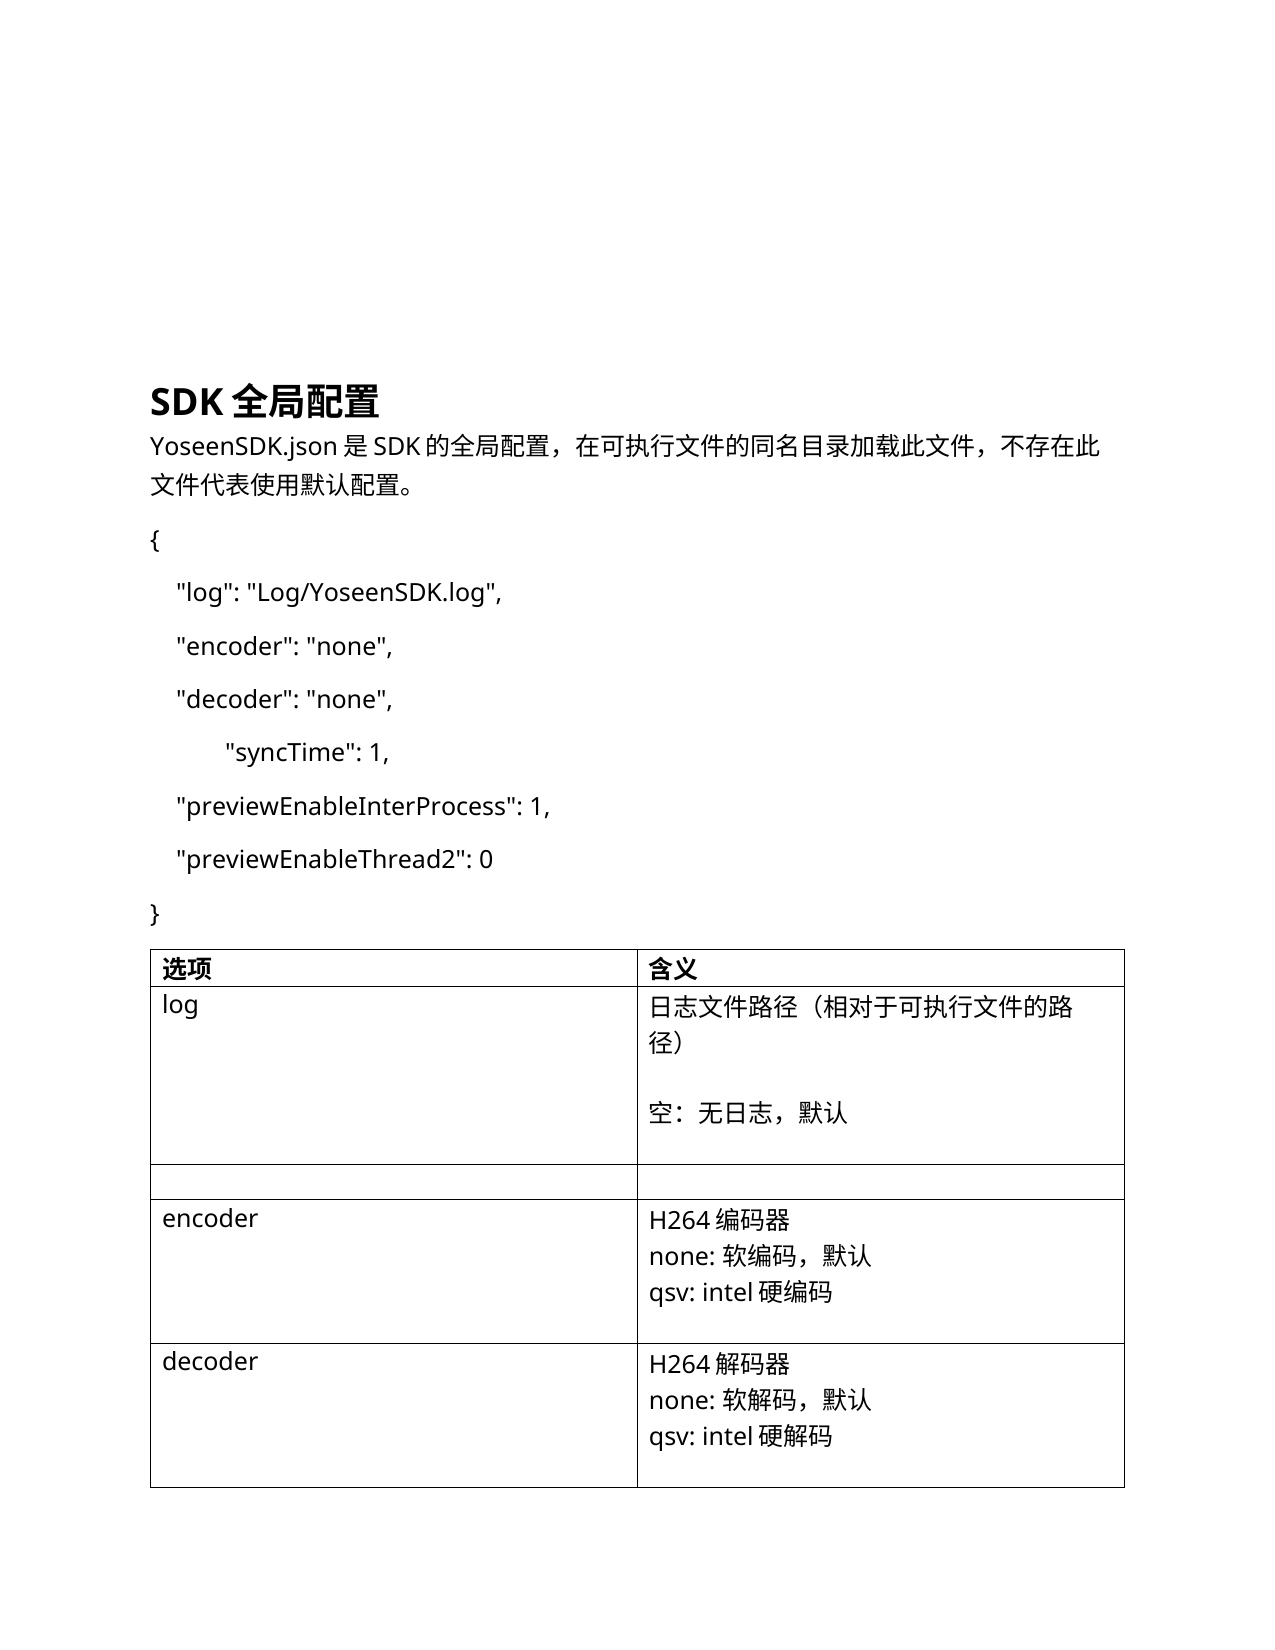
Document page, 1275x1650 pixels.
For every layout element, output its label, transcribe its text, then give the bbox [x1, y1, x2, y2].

table_header 选项 [151, 950, 637, 986]
table_cell [638, 1165, 1124, 1199]
table_cell encoder [151, 1200, 637, 1343]
text "previewEnableInterProcess": 1, [150, 788, 1125, 823]
table_header 含义 [638, 950, 1124, 986]
table_cell 日志文件路径（相对于可执行文件的路径） 空：无日志，默认 [638, 987, 1124, 1164]
table_cell H264解码器 none: 软解码，默认 qsv: intel硬解码 [638, 1344, 1124, 1487]
text "decoder": "none", [150, 682, 1125, 716]
text "log": "Log/YoseenSDK.log", [150, 575, 1125, 609]
text } [150, 895, 1125, 929]
text "syncTime": 1, [150, 735, 1125, 769]
table_cell log [151, 987, 637, 1164]
text { [150, 521, 1125, 555]
table_cell [151, 1165, 637, 1199]
table_cell decoder [151, 1344, 637, 1487]
text "encoder": "none", [150, 628, 1125, 662]
text "previewEnableThread2": 0 [150, 842, 1125, 876]
text YoseenSDK.json是SDK的全局配置，在可执行文件的同名目录加载此文件，不存在此文件代表使用默认配置。 [150, 427, 1125, 502]
table_cell H264编码器 none: 软编码，默认 qsv: intel硬编码 [638, 1200, 1124, 1343]
subtitle SDK全局配置 [150, 372, 1125, 427]
